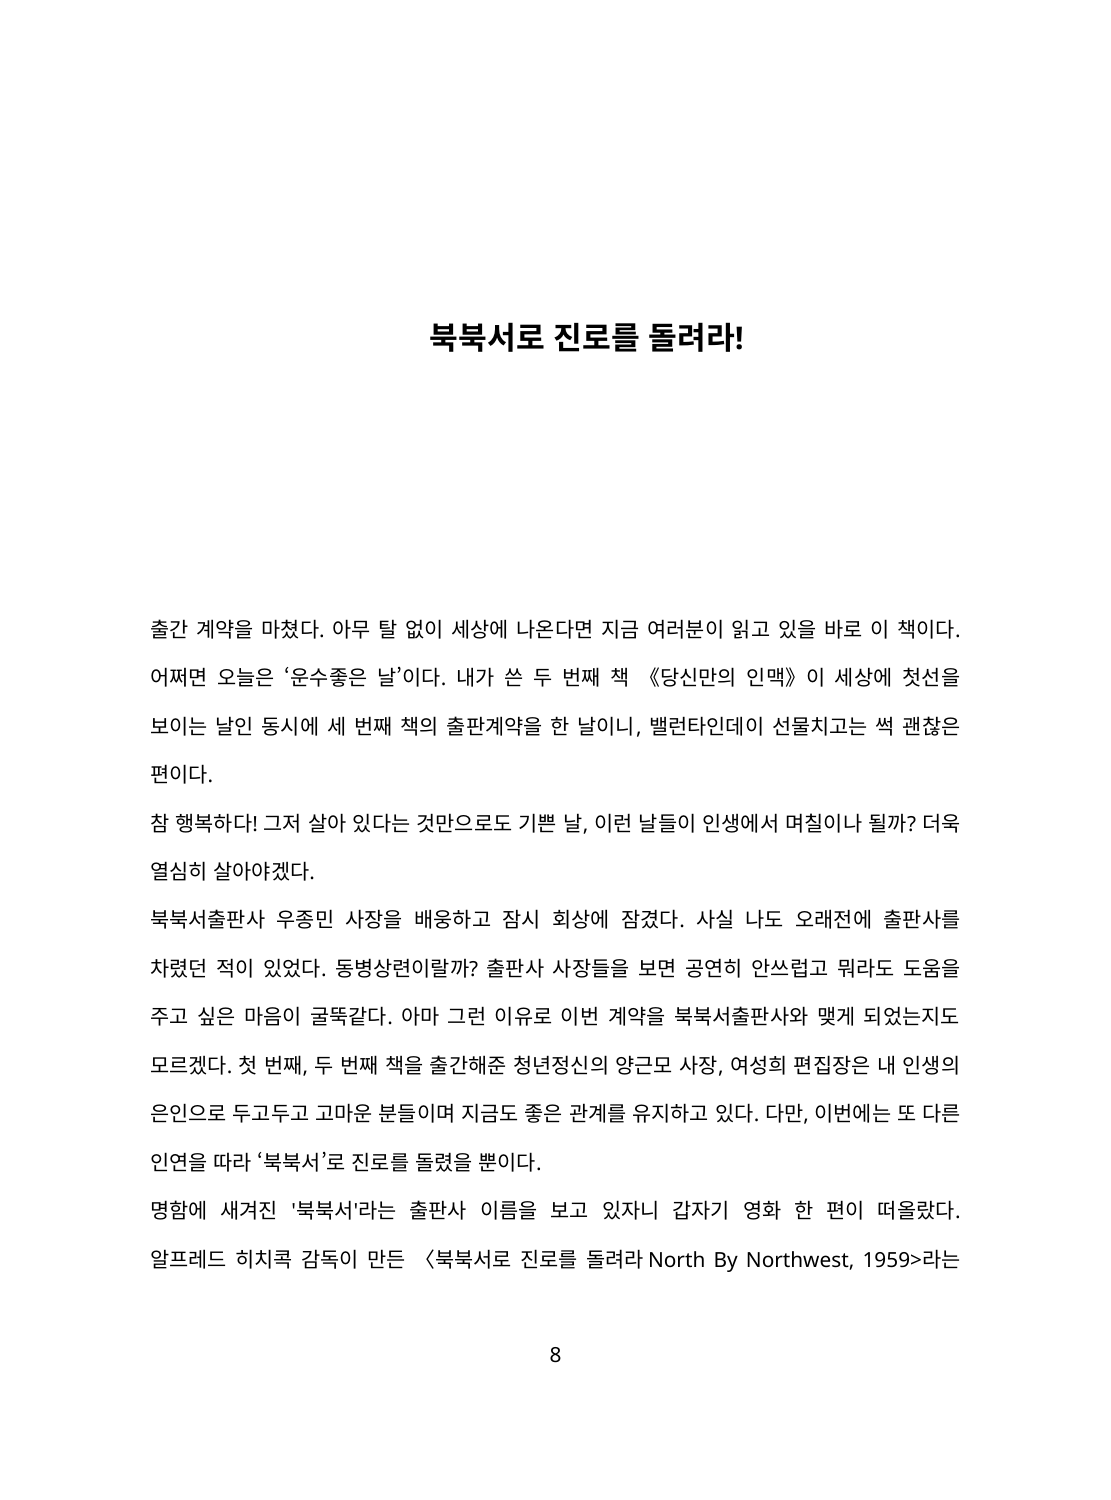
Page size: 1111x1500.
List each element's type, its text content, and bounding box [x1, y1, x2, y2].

text 참 행복하다! 그저 살아 있다는 것만으로도 기쁜 날, 이런 날들이 인생에서 며칠이나 될까? 더욱 열심히 살아야겠다. [150, 807, 960, 886]
text 출간 계약을 마쳤다. 아무 탈 없이 세상에 나온다면 지금 여러분이 읽고 있을 바로 이 책이다. 어쩌면 오늘은 ‘운수좋은 날’이다. 내가 쓴 두 번째 책 《당신만의 인맥》이 세상에 첫선을 보이는 날인 동시에 세 번째 책의 출판계약을 한 날이니, 밸런타인데이 선물치고는 썩 괜찮은 편이다. [150, 613, 960, 789]
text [150, 1194, 960, 1273]
text 북북서로 진로를 돌려라! [212, 313, 960, 359]
text 북북서출판사 우종민 사장을 배웅하고 잠시 회상에 잠겼다. 사실 나도 오래전에 출판사를 차렸던 적이 있었다. 동병상련이랄까? 출판사 사장들을 보면 공연히 안쓰럽고 뭐라도 도움을 주고 싶은 마음이 굴뚝같다. 아마 그런 이유로 이번 계약을 북북서출판사와 맺게 되었는지도 모르겠다. 첫 번째, 두 번째 책을 출간해준 청년정신의 양근모 사장, 여성희 편집장은 내 인생의 은인으로 두고두고 고마운 분들이며 지금도 좋은 관계를 유지하고 있다. 다만, 이번에는 또 다른 인연을 따라 ‘북북서’로 진로를 돌렸을 뿐이다. [150, 904, 960, 1176]
